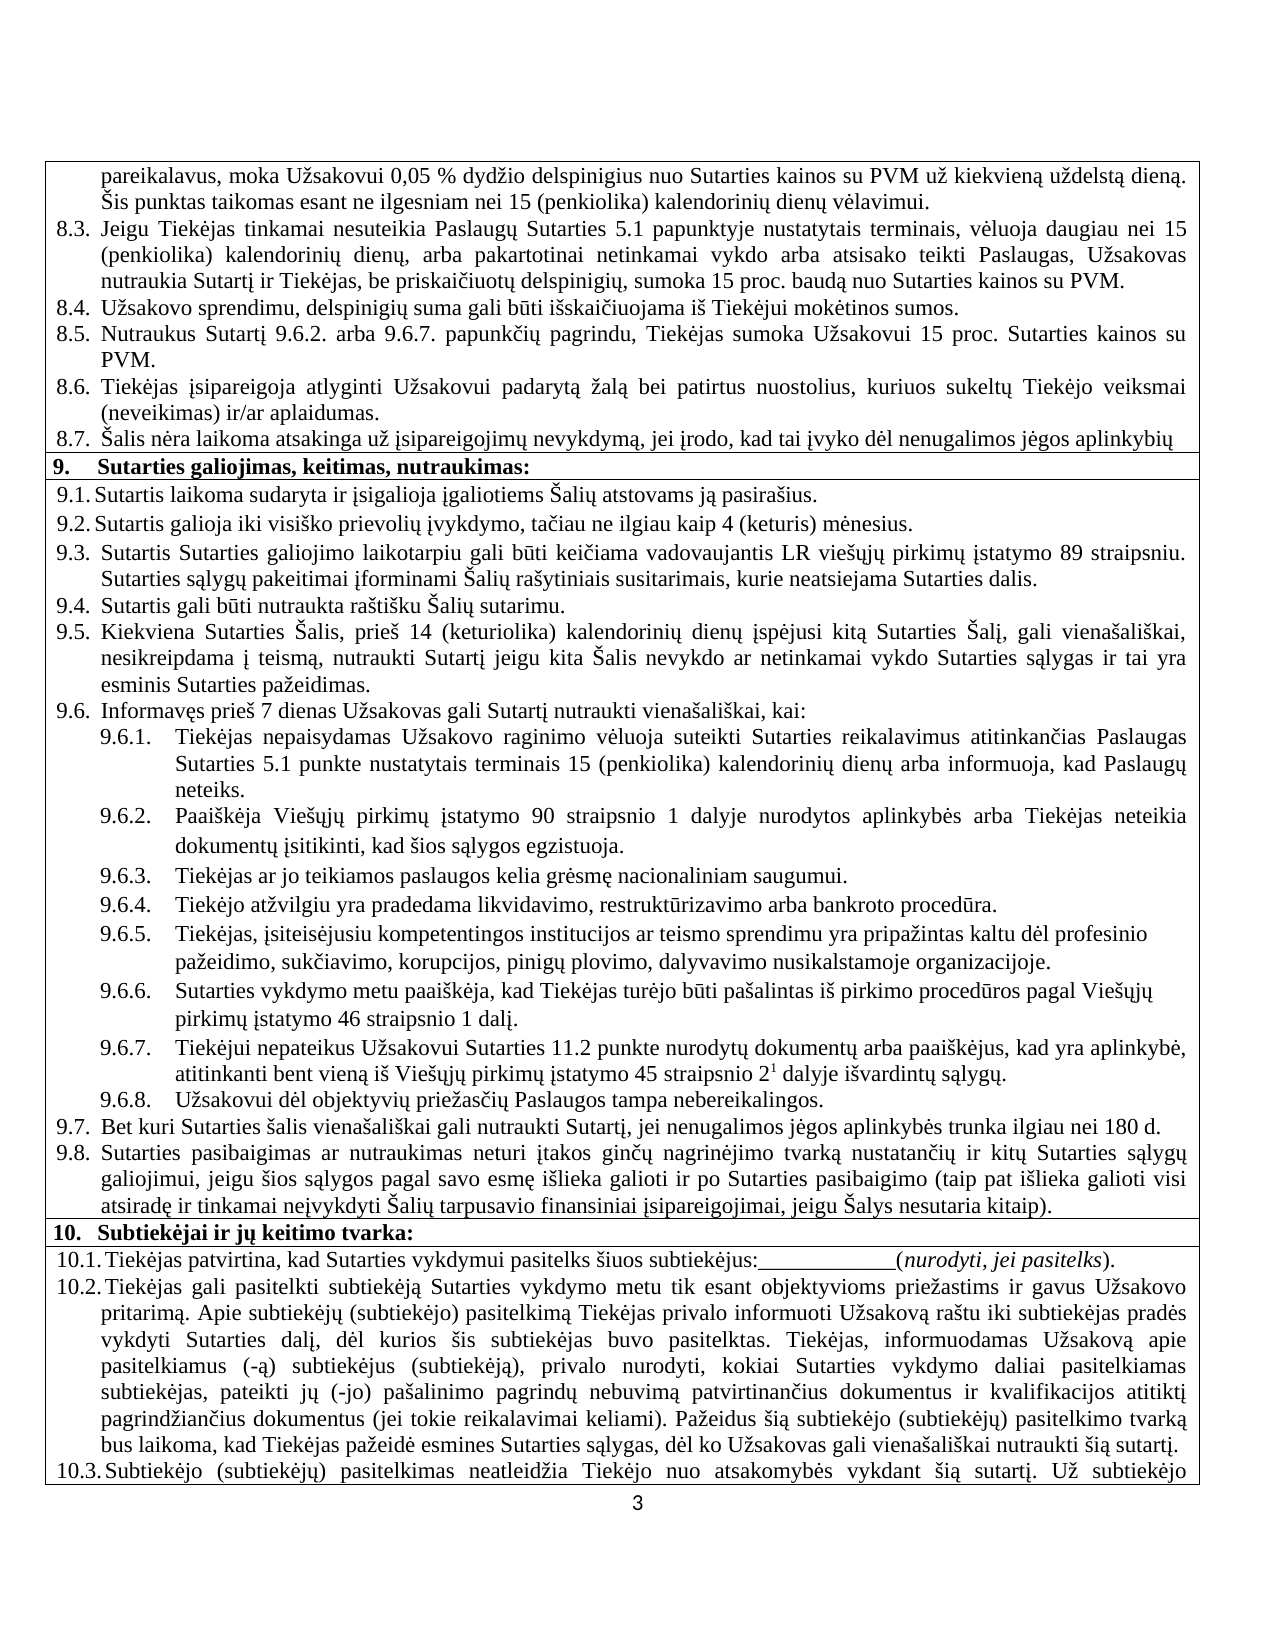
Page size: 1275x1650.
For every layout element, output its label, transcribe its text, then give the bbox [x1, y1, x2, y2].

table_cell Sutarties galiojimas, keitimas, nutraukimas: [46, 453, 1199, 479]
table_cell Sutartis laikoma sudaryta ir įsigalioja įgaliotiems Šalių atstovams ją pasirašius. Sutartis galioja iki visiško prievolių įvykdymo, tačiau ne ilgiau kaip 4 (keturis) mėnesius. Sutartis Sutarties galiojimo laikotarpiu gali būti keičiama vadovaujantis LR viešųjų pirkimų įstatymo 89 straipsniu. Sutarties sąlygų pakeitimai įforminami Šalių rašytiniais susitarimais, kurie neatsiejama Sutarties dalis. Sutartis gali būti nutraukta raštišku Šalių sutarimu. Kiekviena Sutarties Šalis, prieš 14 (keturiolika) kalendorinių dienų įspėjusi kitą Sutarties Šalį, gali vienašališkai, nesikreipdama į teismą, nutraukti Sutartį jeigu kita Šalis nevykdo ar netinkamai vykdo Sutarties sąlygas ir tai yra esminis Sutarties pažeidimas. Informavęs prieš 7 dienas Užsakovas gali Sutartį nutraukti vienašališkai, kai: Tiekėjas nepaisydamas Užsakovo raginimo vėluoja suteikti Sutarties reikalavimus atitinkančias Paslaugas Sutarties 5.1 punkte nustatytais terminais 15 (penkiolika) kalendorinių dienų arba informuoja, kad Paslaugų neteiks. Paaiškėja Viešųjų pirkimų įstatymo 90 straipsnio 1 dalyje nurodytos aplinkybės arba Tiekėjas neteikia dokumentų įsitikinti, kad šios sąlygos egzistuoja. Tiekėjas ar jo teikiamos paslaugos kelia grėsmę nacionaliniam saugumui. Tiekėjo atžvilgiu yra pradedama likvidavimo, restruktūrizavimo arba bankroto procedūra. Tiekėjas, įsiteisėjusiu kompetentingos institucijos ar teismo sprendimu yra pripažintas kaltu dėl profesinio pažeidimo, sukčiavimo, korupcijos, pinigų plovimo, dalyvavimo nusikalstamoje organizacijoje. Sutarties vykdymo metu paaiškėja, kad Tiekėjas turėjo būti pašalintas iš pirkimo procedūros pagal Viešųjų pirkimų įstatymo 46 straipsnio 1 dalį. Tiekėjui nepateikus Užsakovui Sutarties 11.2 punkte nurodytų dokumentų arba paaiškėjus, kad yra aplinkybė, atitinkanti bent vieną iš Viešųjų pirkimų įstatymo 45 straipsnio 21 dalyje išvardintų sąlygų. Užsakovui dėl objektyvių priežasčių Paslaugos tampa nebereikalingos. Bet kuri Sutarties šalis vienašališkai gali nutraukti Sutartį, jei nenugalimos jėgos aplinkybės trunka ilgiau nei 180 d. Sutarties pasibaigimas ar nutraukimas neturi įtakos ginčų nagrinėjimo tvarką nustatančių ir kitų Sutarties sąlygų galiojimui, jeigu šios sąlygos pagal savo esmę išlieka galioti ir po Sutarties pasibaigimo (taip pat išlieka galioti visi atsiradę ir tinkamai neįvykdyti Šalių tarpusavio finansiniai įsipareigojimai, jeigu Šalys nesutaria kitaip). [46, 480, 1199, 1218]
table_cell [46, 162, 1199, 452]
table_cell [46, 1247, 1199, 1484]
table_cell Subtiekėjai ir jų keitimo tvarka: [46, 1219, 1199, 1246]
